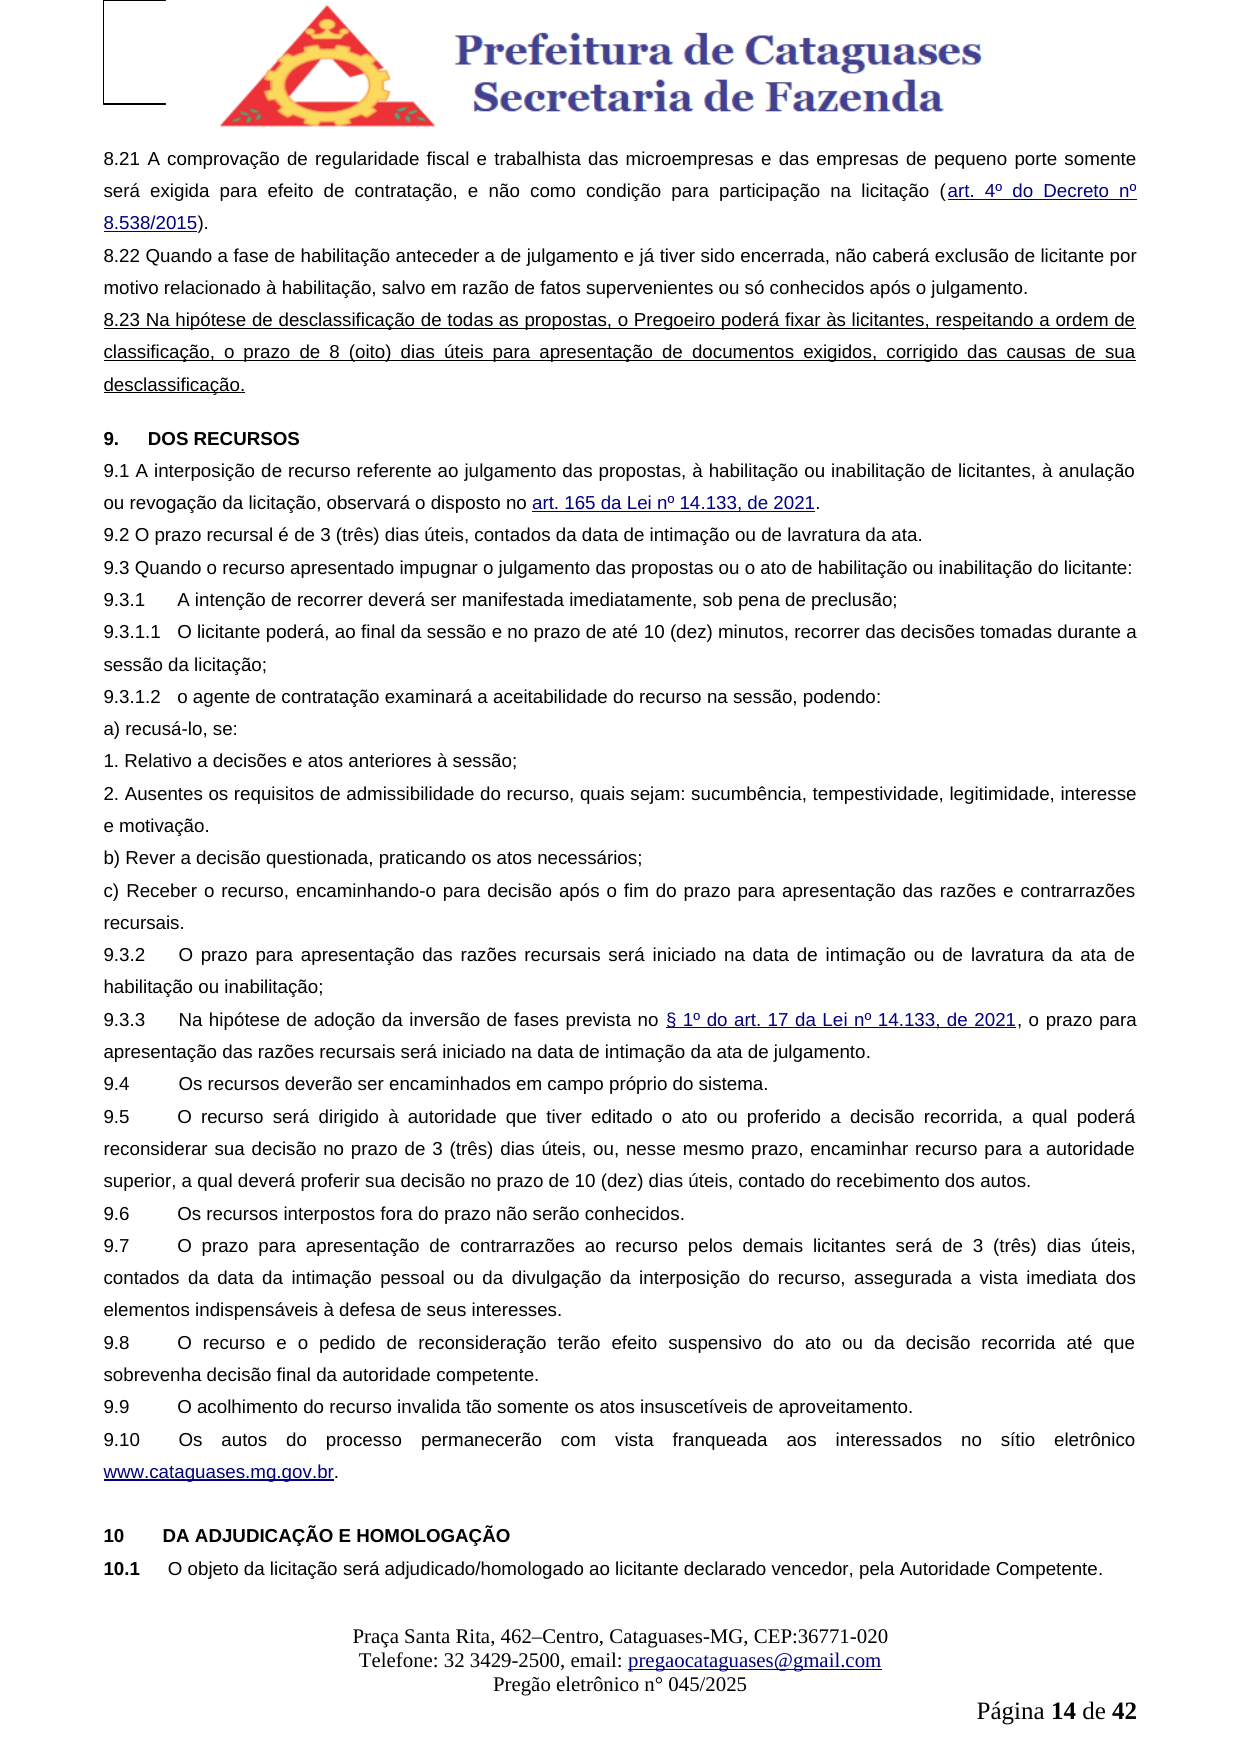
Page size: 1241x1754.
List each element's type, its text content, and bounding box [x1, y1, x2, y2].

picture [165, 0, 1075, 148]
list DOS RECURSOS [103, 427, 1137, 449]
list O prazo para apresentação de contrarrazões ao recurso pelos demais licitantes será de 3 (três) dias úteis, contados da data da intimação pessoal ou da divulgação da interposição do recurso, assegurada a vista imediata dos elementos indispensáveis à defesa de seus interesses. [103, 1235, 1137, 1321]
list o agente de contratação examinará a aceitabilidade do recurso na sessão, podendo: [103, 686, 1137, 707]
text 9.2 O prazo recursal é de 3 (três) dias úteis, contados da data de intimação ou de lavratura da ata. [103, 524, 1137, 546]
list O licitante poderá, ao final da sessão e no prazo de até 10 (dez) minutos, recorrer das decisões tomadas durante a sessão da licitação; [103, 621, 1137, 675]
text 1. Relativo a decisões e atos anteriores à sessão; [103, 750, 1137, 772]
list Os recursos deverão ser encaminhados em campo próprio do sistema. [103, 1073, 1137, 1095]
list O recurso e o pedido de reconsideração terão efeito suspensivo do ato ou da decisão recorrida até que sobrevenha decisão final da autoridade competente. [103, 1332, 1137, 1385]
list O objeto da licitação será adjudicado/homologado ao licitante declarado vencedor, pela Autoridade Competente. [103, 1558, 1137, 1579]
list A intenção de recorrer deverá ser manifestada imediatamente, sob pena de preclusão; [103, 589, 1137, 610]
list O recurso será dirigido à autoridade que tiver editado o ato ou proferido a decisão recorrida, a qual poderá reconsiderar sua decisão no prazo de 3 (três) dias úteis, ou, nesse mesmo prazo, encaminhar recurso para a autoridade superior, a qual deverá proferir sua decisão no prazo de 10 (dez) dias úteis, contado do recebimento dos autos. [103, 1106, 1137, 1192]
list 8.22 Quando a fase de habilitação anteceder a de julgamento e já tiver sido encerrada, não caberá exclusão de licitante por motivo relacionado à habilitação, salvo em razão de fatos supervenientes ou só conhecidos após o julgamento. [103, 244, 1137, 298]
text 9.3 Quando o recurso apresentado impugnar o julgamento das propostas ou o ato de habilitação ou inabilitação do licitante: [103, 557, 1137, 578]
list 8.23 Na hipótese de desclassificação de todas as propostas, o Pregoeiro poderá fixar às licitantes, respeitando a ordem de classificação, o prazo de 8 (oito) dias úteis para apresentação de documentos exigidos, corrigido das causas de sua desclassificação. [103, 309, 1137, 395]
text b) Rever a decisão questionada, praticando os atos necessários; [103, 847, 1137, 869]
list 8.21 A comprovação de regularidade fiscal e trabalhista das microempresas e das empresas de pequeno porte somente será exigida para efeito de contratação, e não como condição para participação na licitação (art. 4º do Decreto nº 8.538/2015). [103, 147, 1137, 234]
text c) Receber o recurso, encaminhando-o para decisão após o fim do prazo para apresentação das razões e contrarrazões recursais. [103, 879, 1137, 933]
list Os recursos interpostos fora do prazo não serão conhecidos. [103, 1202, 1137, 1224]
list Os autos do processo permanecerão com vista franqueada aos interessados no sítio eletrônico www.cataguases.mg.gov.br. [103, 1428, 1137, 1482]
list DA ADJUDICAÇÃO E HOMOLOGAÇÃO [103, 1525, 1137, 1547]
text 2. Ausentes os requisitos de admissibilidade do recurso, quais sejam: sucumbência, tempestividade, legitimidade, interesse e motivação. [103, 783, 1137, 836]
text a) recusá-lo, se: [103, 718, 1137, 739]
list Na hipótese de adoção da inversão de fases prevista no § 1º do art. 17 da Lei nº 14.133, de 2021, o prazo para apresentação das razões recursais será iniciado na data de intimação da ata de julgamento. [103, 1009, 1137, 1062]
text 9.1 A interposição de recurso referente ao julgamento das propostas, à habilitação ou inabilitação de licitantes, à anulação ou revogação da licitação, observará o disposto no art. 165 da Lei nº 14.133, de 2021. [103, 460, 1137, 513]
list O prazo para apresentação das razões recursais será iniciado na data de intimação ou de lavratura da ata de habilitação ou inabilitação; [103, 944, 1137, 998]
list O acolhimento do recurso invalida tão somente os atos insuscetíveis de aproveitamento. [103, 1396, 1137, 1418]
